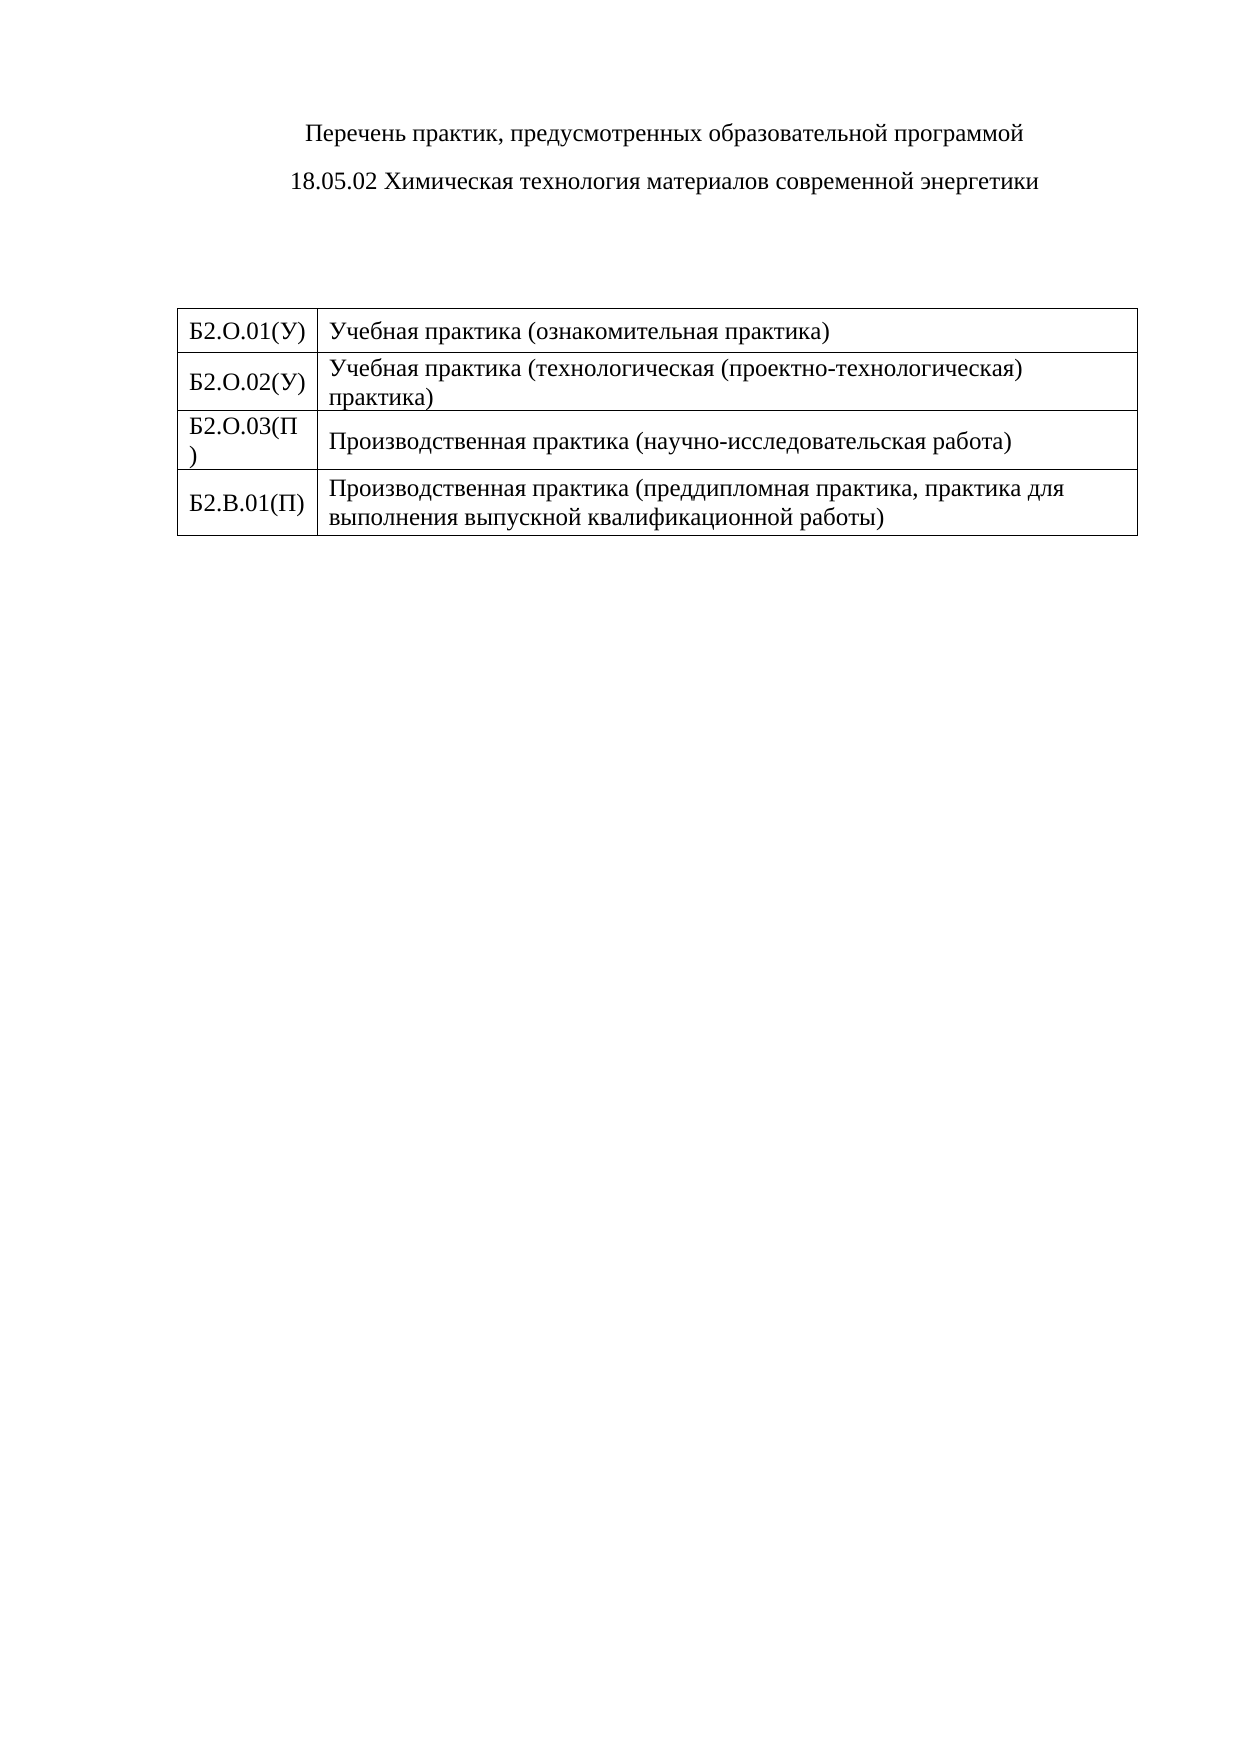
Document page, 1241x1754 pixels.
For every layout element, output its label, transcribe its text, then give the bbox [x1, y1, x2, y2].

table_header Б2.О.01(У) [178, 309, 317, 352]
table_cell Б2.О.02(У) [178, 353, 317, 410]
table_cell Б2.В.01(П) [178, 470, 317, 534]
table_cell Учебная практика (технологическая (проектно-технологическая) практика) [318, 353, 1137, 410]
table_cell Производственная практика (преддипломная практика, практика для выполнения выпускной квалификационной работы) [318, 470, 1137, 534]
table_cell Б2.О.03(П) [178, 411, 317, 469]
text 18.05.02 Химическая технология материалов современной энергетики [177, 166, 1152, 194]
table_cell Производственная практика (научно-исследовательская работа) [318, 411, 1137, 469]
table_header Учебная практика (ознакомительная практика) [318, 309, 1137, 352]
text Перечень практик, предусмотренных образовательной программой [177, 118, 1152, 147]
